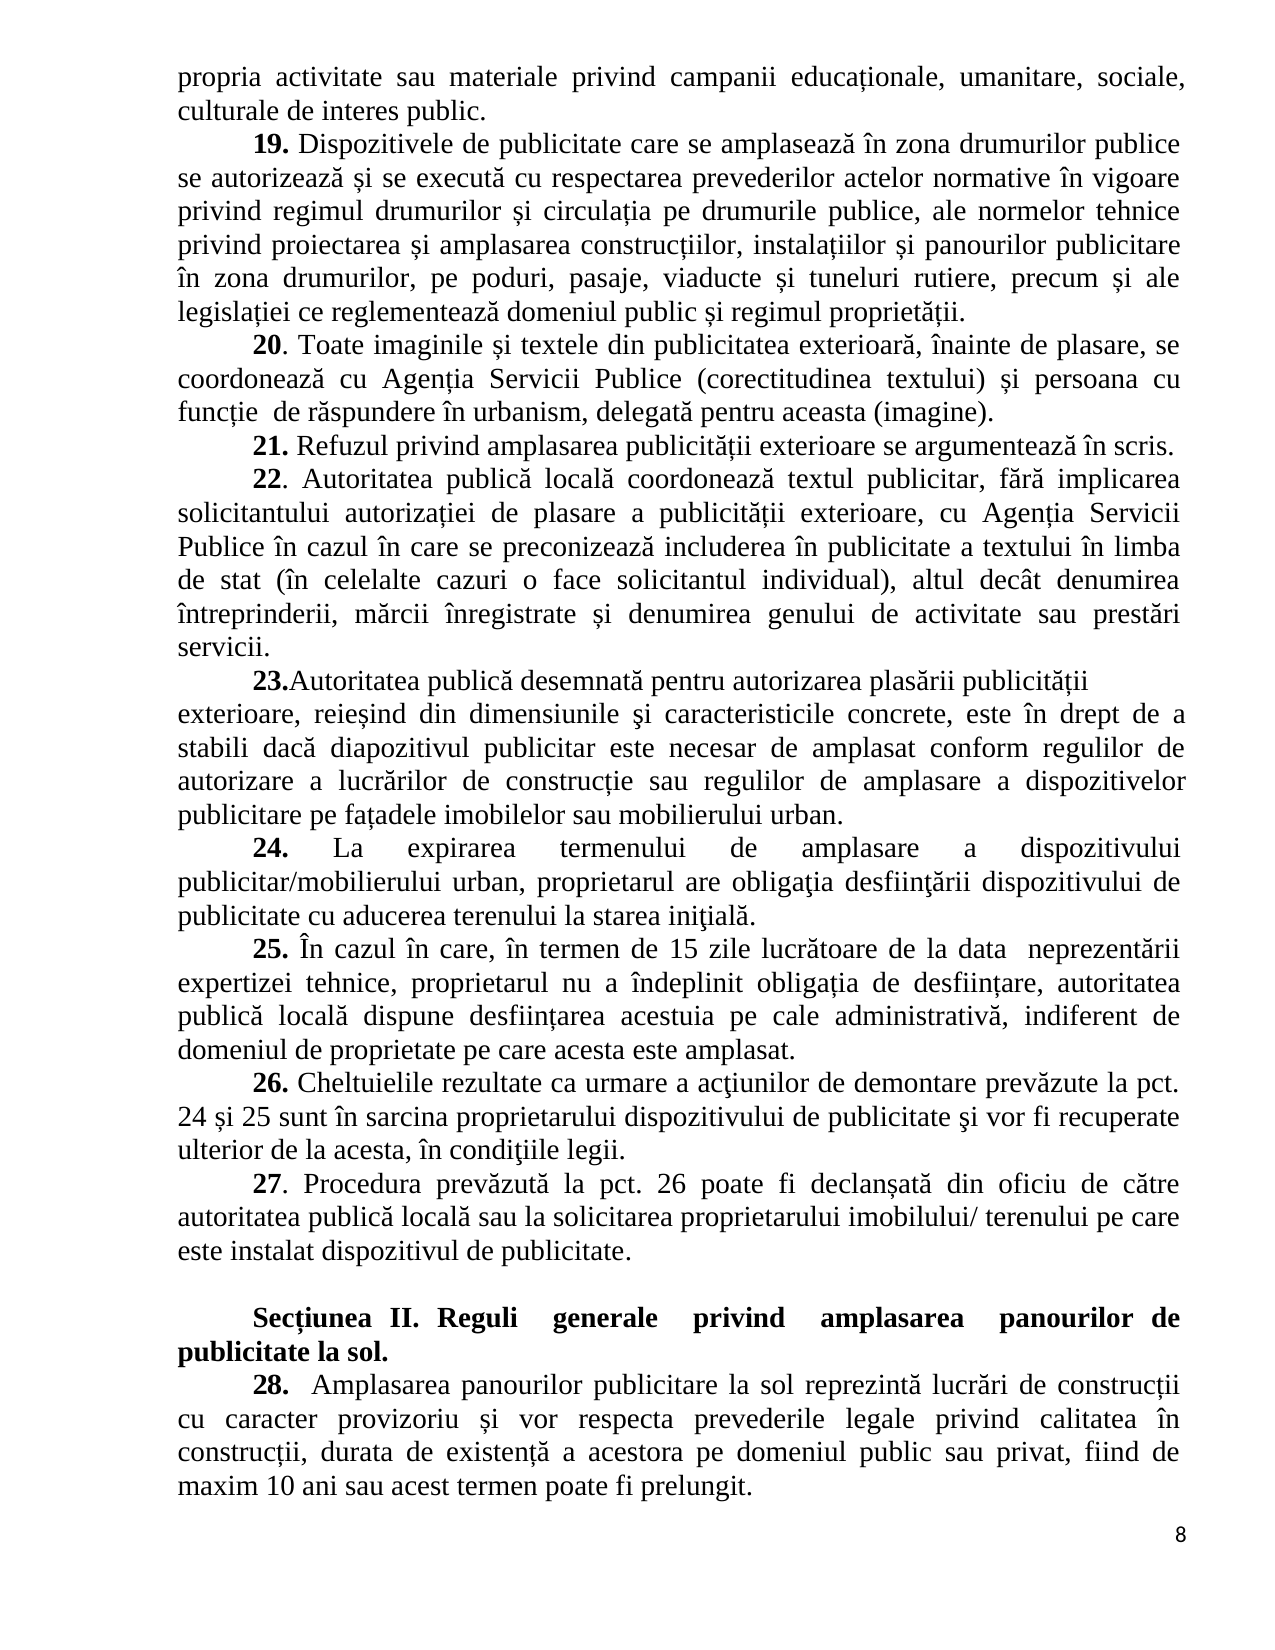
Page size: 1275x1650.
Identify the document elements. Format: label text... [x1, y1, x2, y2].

text exterioare, reieșind din dimensiunile şi caracteristicile concrete, este în drept de a stabili dacă diapozitivul publicitar este necesar de amplasat conform regulilor de autorizare a lucrărilor de construcție sau regulilor de amplasare a dispozitivelor publicitare pe fațadele imobilelor sau mobilierului urban. [177, 696, 1186, 831]
text 23.Autoritatea publică desemnată pentru autorizarea plasării publicității [177, 663, 1186, 696]
text 28. Amplasarea panourilor publicitare la sol reprezintă lucrări de construcții cu caracter provizoriu și vor respecta prevederile legale privind calitatea în construcții, durata de existență a acestora pe domeniul public sau privat, fiind de maxim 10 ani sau acest termen poate fi prelungit. [177, 1367, 1181, 1501]
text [177, 59, 1186, 126]
text 22. Autoritatea publică locală coordonează textul publicitar, fără implicarea solicitantului autorizației de plasare a publicității exterioare, cu Agenția Servicii Publice în cazul în care se preconizează includerea în publicitate a textului în limba de stat (în celelalte cazuri o face solicitantul individual), altul decât denumirea întreprinderii, mărcii înregistrate și denumirea genului de activitate sau prestări servicii. [177, 462, 1181, 663]
text 25. În cazul în care, în termen de 15 zile lucrătoare de la data neprezentării expertizei tehnice, proprietarul nu a îndeplinit obligația de desființare, autoritatea publică locală dispune desființarea acestuia pe cale administrativă, indiferent de domeniul de proprietate pe care acesta este amplasat. [177, 931, 1181, 1065]
text 21. Refuzul privind amplasarea publicității exterioare se argumentează în scris. [177, 428, 1181, 462]
text 26. Cheltuielile rezultate ca urmare a acţiunilor de demontare prevăzute la pct. 24 și 25 sunt în sarcina proprietarului dispozitivului de publicitate şi vor fi recuperate ulterior de la acesta, în condiţiile legii. [177, 1065, 1181, 1166]
text Secțiunea II. Reguli generale privind amplasarea panourilor de publicitate la sol. [177, 1300, 1181, 1367]
text 19. Dispozitivele de publicitate care se amplasează în zona drumurilor publice se autorizează și se execută cu respectarea prevederilor actelor normative în vigoare privind regimul drumurilor și circulația pe drumurile publice, ale normelor tehnice privind proiectarea și amplasarea construcțiilor, instalațiilor și panourilor publicitare în zona drumurilor, pe poduri, pasaje, viaducte și tuneluri rutiere, precum și ale legislației ce reglementează domeniul public și regimul proprietății. [177, 126, 1181, 327]
text 20. Toate imaginile și textele din publicitatea exterioară, înainte de plasare, se coordonează cu Agenția Servicii Publice (corectitudinea textului) și persoana cu funcție de răspundere în urbanism, delegată pentru aceasta (imagine). [177, 327, 1181, 428]
text 27. Procedura prevăzută la pct. 26 poate fi declanșată din oficiu de către autoritatea publică locală sau la solicitarea proprietarului imobilului/ terenului pe care este instalat dispozitivul de publicitate. [177, 1166, 1181, 1267]
text 24. La expirarea termenului de amplasare a dispozitivului publicitar/mobilierului urban, proprietarul are obligaţia desfiinţării dispozitivului de publicitate cu aducerea terenului la starea iniţială. [177, 831, 1181, 931]
